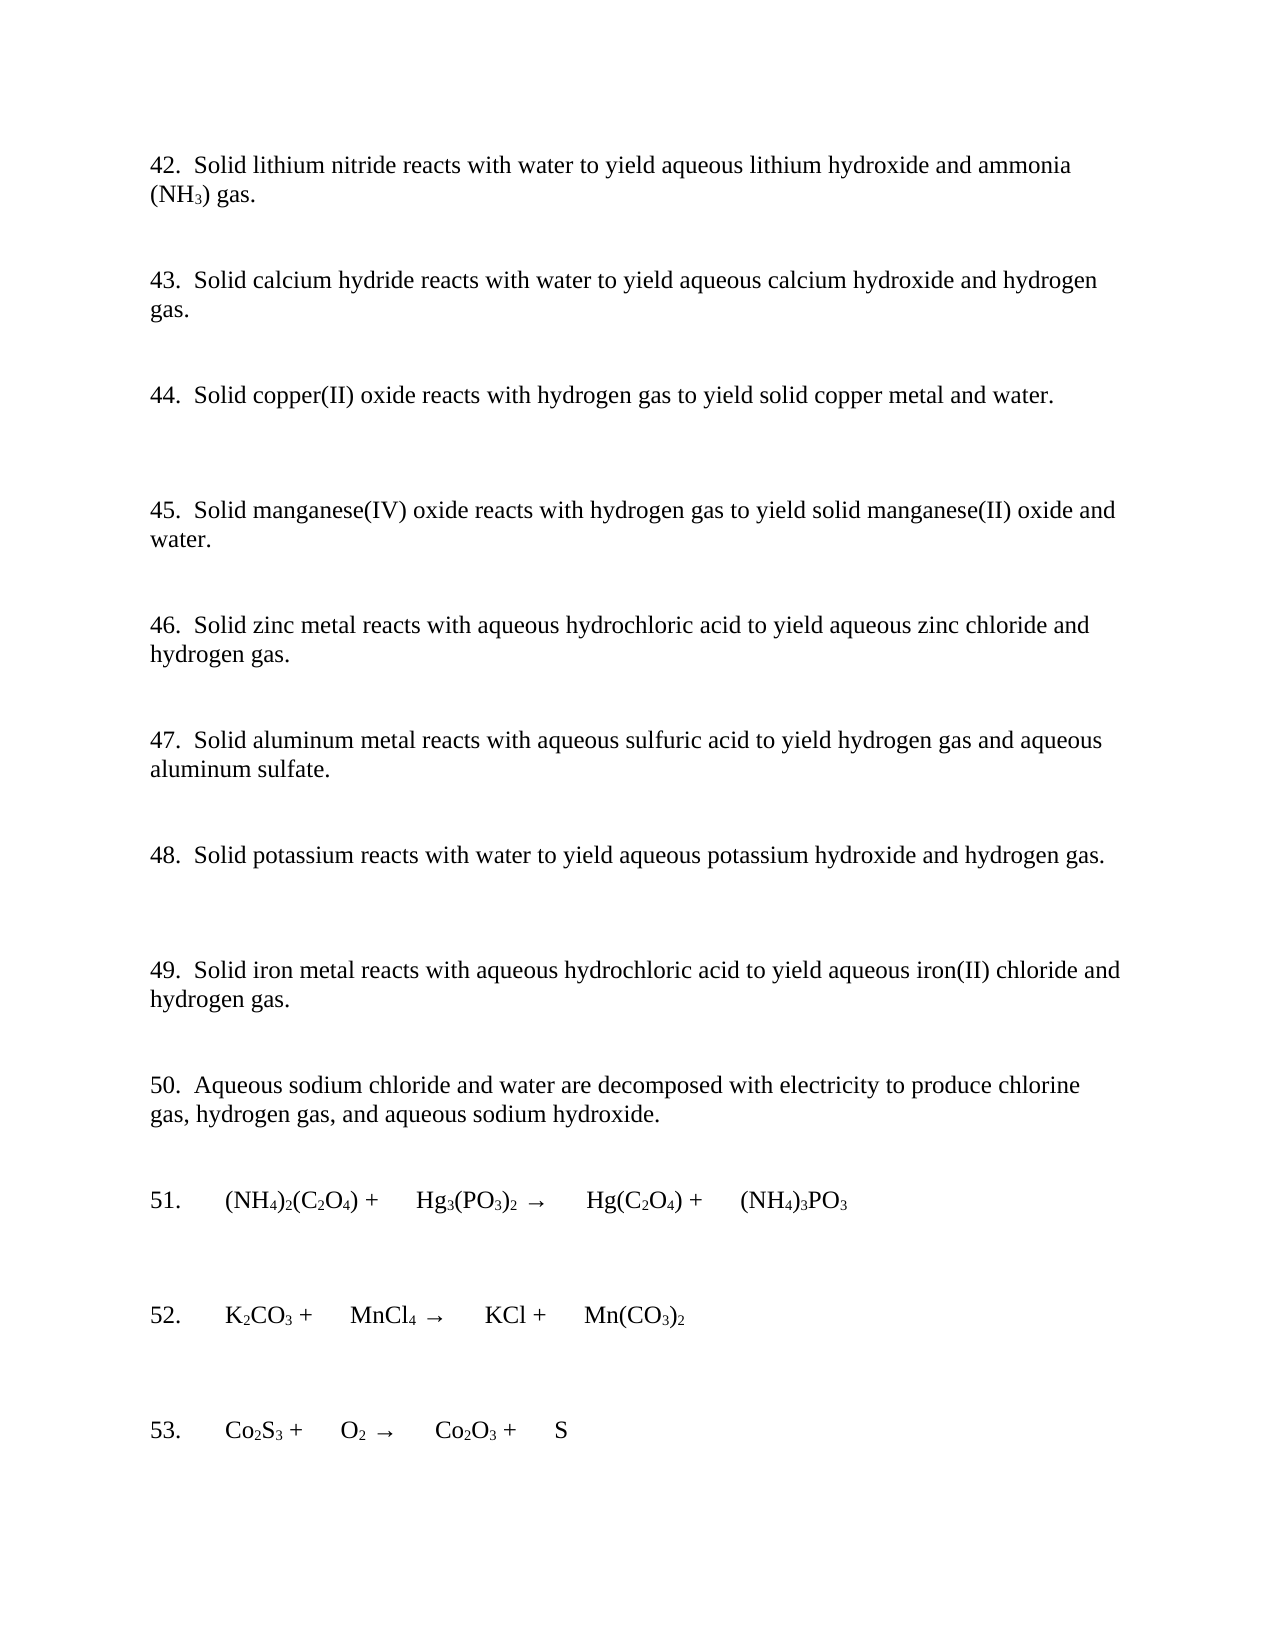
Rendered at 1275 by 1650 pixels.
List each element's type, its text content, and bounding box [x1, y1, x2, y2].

text 52. K2CO3 + MnCl4 → KCl + Mn(CO3)2 [150, 1300, 1125, 1329]
text 43. Solid calcium hydride reacts with water to yield aqueous calcium hydroxide and hydrogen gas. [150, 265, 1125, 322]
text 51. (NH4)2(C2O4) + Hg3(PO3)2 → Hg(C2O4) + (NH4)3PO3 [150, 1185, 1125, 1214]
text 48. Solid potassium reacts with water to yield aqueous potassium hydroxide and hydrogen gas. [150, 840, 1125, 869]
text 47. Solid aluminum metal reacts with aqueous sulfuric acid to yield hydrogen gas and aqueous aluminum sulfate. [150, 725, 1125, 782]
text 49. Solid iron metal reacts with aqueous hydrochloric acid to yield aqueous iron(II) chloride and hydrogen gas. [150, 955, 1125, 1012]
text 53. Co2S3 + O2 → Co2O3 + S [150, 1415, 1125, 1444]
text 46. Solid zinc metal reacts with aqueous hydrochloric acid to yield aqueous zinc chloride and hydrogen gas. [150, 610, 1125, 667]
text 42. Solid lithium nitride reacts with water to yield aqueous lithium hydroxide and ammonia (NH3) gas. [150, 150, 1125, 207]
text 50. Aqueous sodium chloride and water are decomposed with electricity to produce chlorine gas, hydrogen gas, and aqueous sodium hydroxide. [150, 1070, 1125, 1127]
text 45. Solid manganese(IV) oxide reacts with hydrogen gas to yield solid manganese(II) oxide and water. [150, 495, 1125, 552]
text 44. Solid copper(II) oxide reacts with hydrogen gas to yield solid copper metal and water. [150, 380, 1125, 409]
